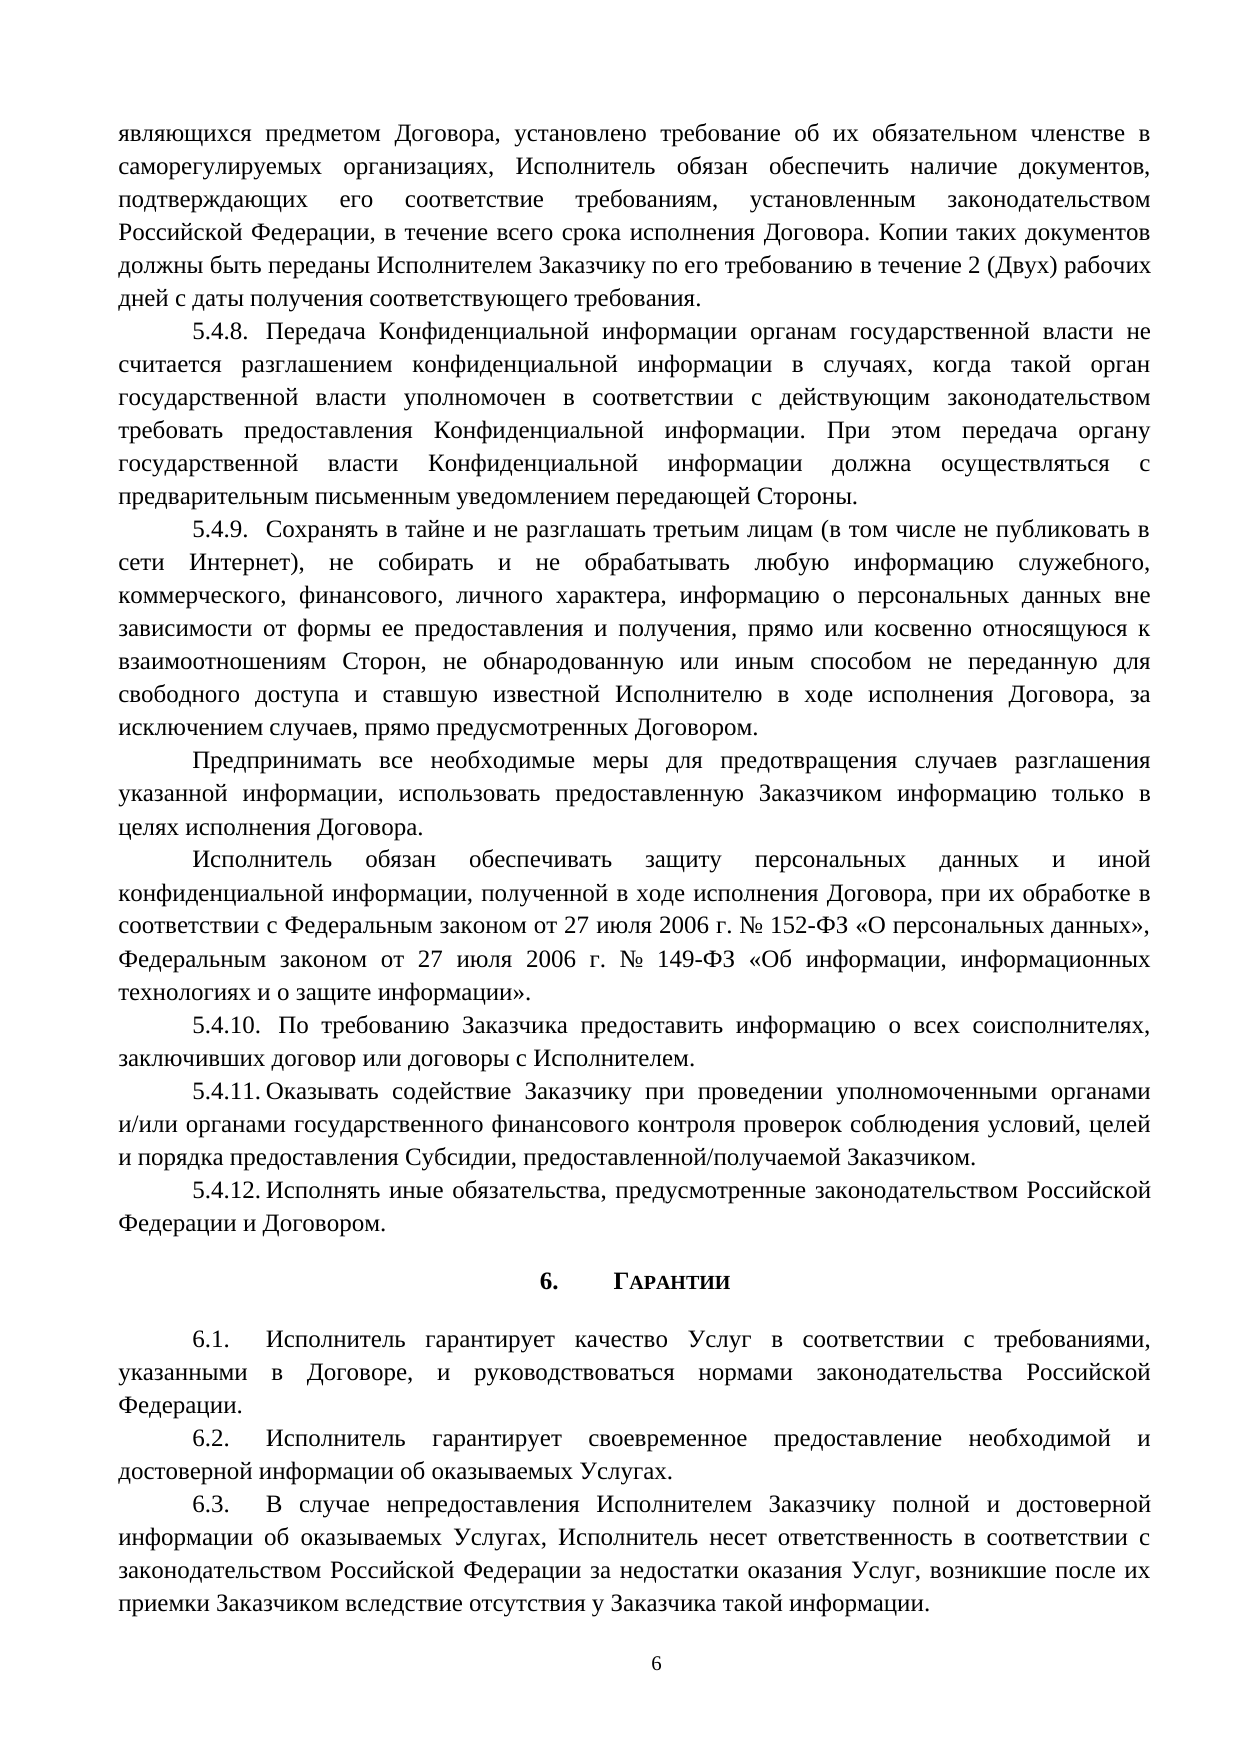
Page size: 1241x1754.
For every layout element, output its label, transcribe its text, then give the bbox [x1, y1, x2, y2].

list В случае непредоставления Исполнителем Заказчику полной и достоверной информации об оказываемых Услугах, Исполнитель несет ответственность в соответствии с законодательством Российской Федерации за недостатки оказания Услуг, возникшие после их приемки Заказчиком вследствие отсутствия у Заказчика такой информации. [118, 1489, 1152, 1617]
list По требованию Заказчика предоставить информацию о всех соисполнителях, заключивших договор или договоры с Исполнителем. [118, 1010, 1152, 1071]
list Исполнитель гарантирует своевременное предоставление необходимой и достоверной информации об оказываемых Услугах. [118, 1423, 1152, 1485]
list Исполнять иные обязательства, предусмотренные законодательством Российской Федерации и Договором. [118, 1175, 1152, 1237]
list Оказывать содействие Заказчику при проведении уполномоченными органами и/или органами государственного финансового контроля проверок соблюдения условий, целей и порядка предоставления Субсидии, предоставленной/получаемой Заказчиком. [118, 1076, 1152, 1171]
list Сохранять в тайне и не разглашать третьим лицам (в том числе не публиковать в сети Интернет), не собирать и не обрабатывать любую информацию служебного, коммерческого, финансового, личного характера, информацию о персональных данных вне зависимости от формы ее предоставления и получения, прямо или косвенно относящуюся к взаимоотношениям Сторон, не обнародованную или иным способом не переданную для свободного доступа и ставшую известной Исполнителю в ходе исполнения Договора, за исключением случаев, прямо предусмотренных Договором. [118, 514, 1152, 741]
list Передача Конфиденциальной информации органам государственной власти не считается разглашением конфиденциальной информации в случаях, когда такой орган государственной власти уполномочен в соответствии с действующим законодательством требовать предоставления Конфиденциальной информации. При этом передача органу государственной власти Конфиденциальной информации должна осуществляться с предварительным письменным уведомлением передающей Стороны. [118, 316, 1152, 510]
subtitle Гарантии [118, 1266, 1152, 1294]
text Предпринимать все необходимые меры для предотвращения случаев разглашения указанной информации, использовать предоставленную Заказчиком информацию только в целях исполнения Договора. [118, 746, 1152, 840]
text Исполнитель обязан обеспечивать защиту персональных данных и иной конфиденциальной информации, полученной в ходе исполнения Договора, при их обработке в соответствии с Федеральным законом от 27 июля 2006 г. № 152-ФЗ «О персональных данных», Федеральным законом от 27 июля 2006 г. № 149-ФЗ «Об информации, информационных технологиях и о защите информации». [118, 844, 1152, 1005]
list Исполнитель гарантирует качество Услуг в соответствии с требованиями, указанными в Договоре, и руководствоваться нормами законодательства Российской Федерации. [118, 1324, 1152, 1419]
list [118, 118, 1152, 312]
